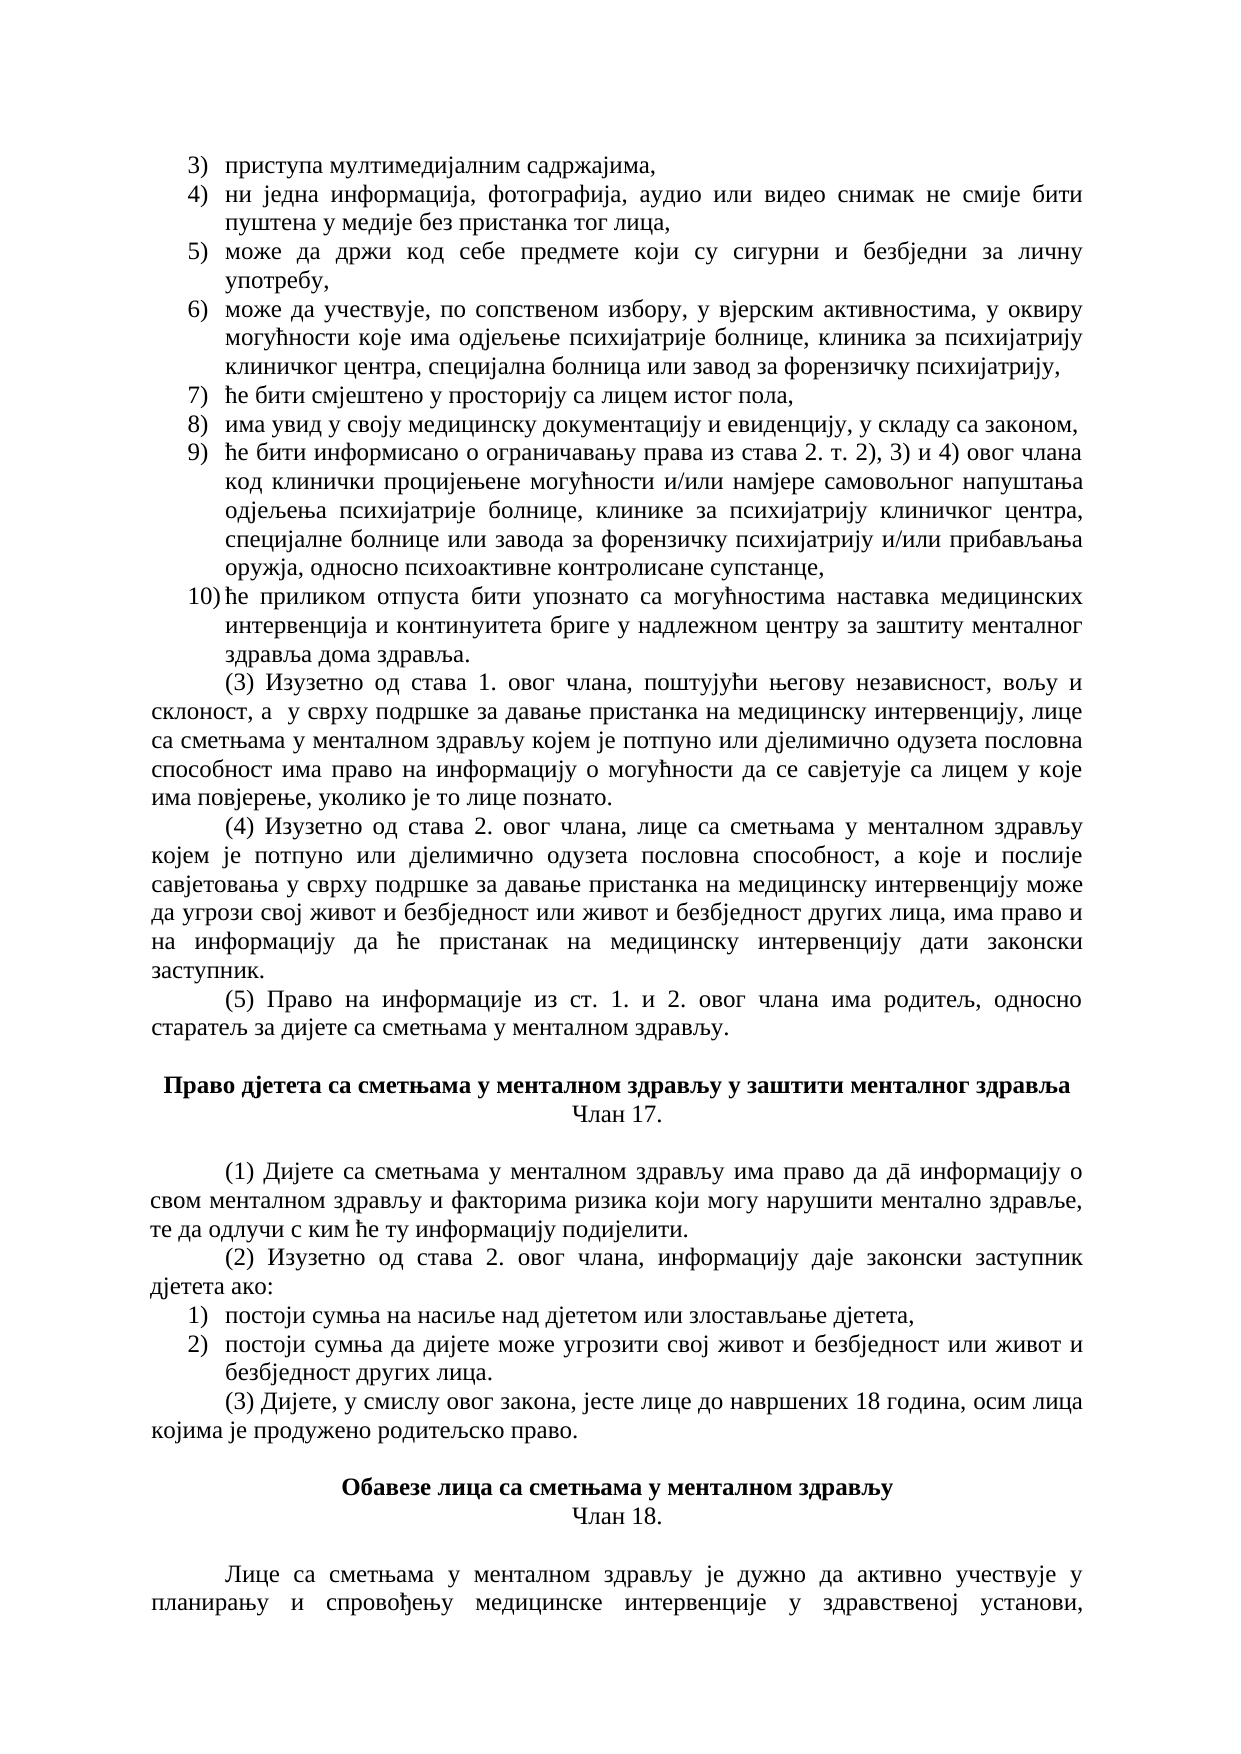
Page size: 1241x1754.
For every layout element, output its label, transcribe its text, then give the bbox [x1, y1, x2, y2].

list ће приликом отпуста бити упознато са могућностима наставка медицинских интервенција и континуитета бриге у надлежном центру за заштиту менталног здравља дома здравља. [187, 581, 1084, 667]
list може да држи код себе предмете који су сигурни и безбједни за личну употребу, [187, 236, 1084, 294]
text (1) Дијете са сметњама у менталном здрављу има право да дā информацију о свом менталном здрављу и факторима ризика који могу нарушити ментално здравље, те да одлучи с ким ће ту информацију подијелити. [150, 1156, 1084, 1242]
list има увид у своју медицинску документацију и евиденцију, у складу са законом, [187, 409, 1084, 437]
text (5) Право на информације из ст. 1. и 2. овог члана има родитељ, односно старатељ за дијете са сметњама у менталном здрављу. [151, 984, 1084, 1041]
list ни једна информација, фотографија, аудио или видео снимак не смије бити пуштена у медије без пристанка тог лица, [187, 179, 1084, 236]
list ће бити информисано о ограничавању права из става 2. т. 2), 3) и 4) овог члана код клинички процијењене могућности и/или намјере самовољног напуштања одјељења психијатрије болнице, клинике за психијатрију клиничког центра, специјалне болнице или завода за форензичку психијатрију и/или прибављања оружја, односно психоактивне контролисане супстанце, [187, 437, 1084, 581]
list постоји сумња на насиље над дјететом или злостављање дјетета, [187, 1300, 1084, 1329]
text Члан 18. [150, 1501, 1084, 1530]
text (3) Дијете, у смислу овог закона, јесте лице до навршених 18 година, осим лица којима је продужено родитељско право. [151, 1386, 1084, 1444]
text Члан 17. [150, 1099, 1084, 1127]
list ће бити смјештено у просторију са лицем истог пола, [187, 380, 1084, 409]
text Право дјетета са сметњама у менталном здрављу у заштити менталног здравља [150, 1070, 1084, 1099]
list приступа мултимедијалним садржајима, [187, 150, 1084, 179]
list постоји сумња да дијете може угрозити свој живот и безбједност или живот и безбједност других лица. [187, 1329, 1084, 1386]
text (2) Изузетно од става 2. овог члана, информацију даје законски заступник дјетета ако: [150, 1242, 1084, 1300]
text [151, 1559, 1084, 1616]
text (3) Изузетно од става 1. овог члана, поштујући његову независност, вољу и склоност, а у сврху подршке за давање пристанка на медицинску интервенцију, лице са сметњaма у менталном здрављу којем је потпуно или дјелимично одузета пословна способност има право на информацију о могућности да се савјетује са лицем у које има повјерење, уколико је то лице познато. [151, 667, 1084, 811]
text Обавезе лица са сметњама у менталном здрављу [150, 1472, 1084, 1501]
list може да учествује, по сопственом избору, у вјерским активностима, у оквиру могућности које има одјељење психијатрије болнице, клиника за психијатрију клиничког центра, специјална болница или завод за форензичку психијатрију, [187, 294, 1084, 380]
text (4) Изузетно од става 2. овог члана, лице са сметњама у менталном здрављу којем је потпуно или дјелимично одузета пословна способност, а које и послије савјетовања у сврху подршке за давање пристанка на медицинску интервенцију може да угрози свој живот и безбједност или живот и безбједност других лица, има право и на информацију да ће пристанак на медицинску интервенцију дати законски заступник. [151, 811, 1084, 984]
